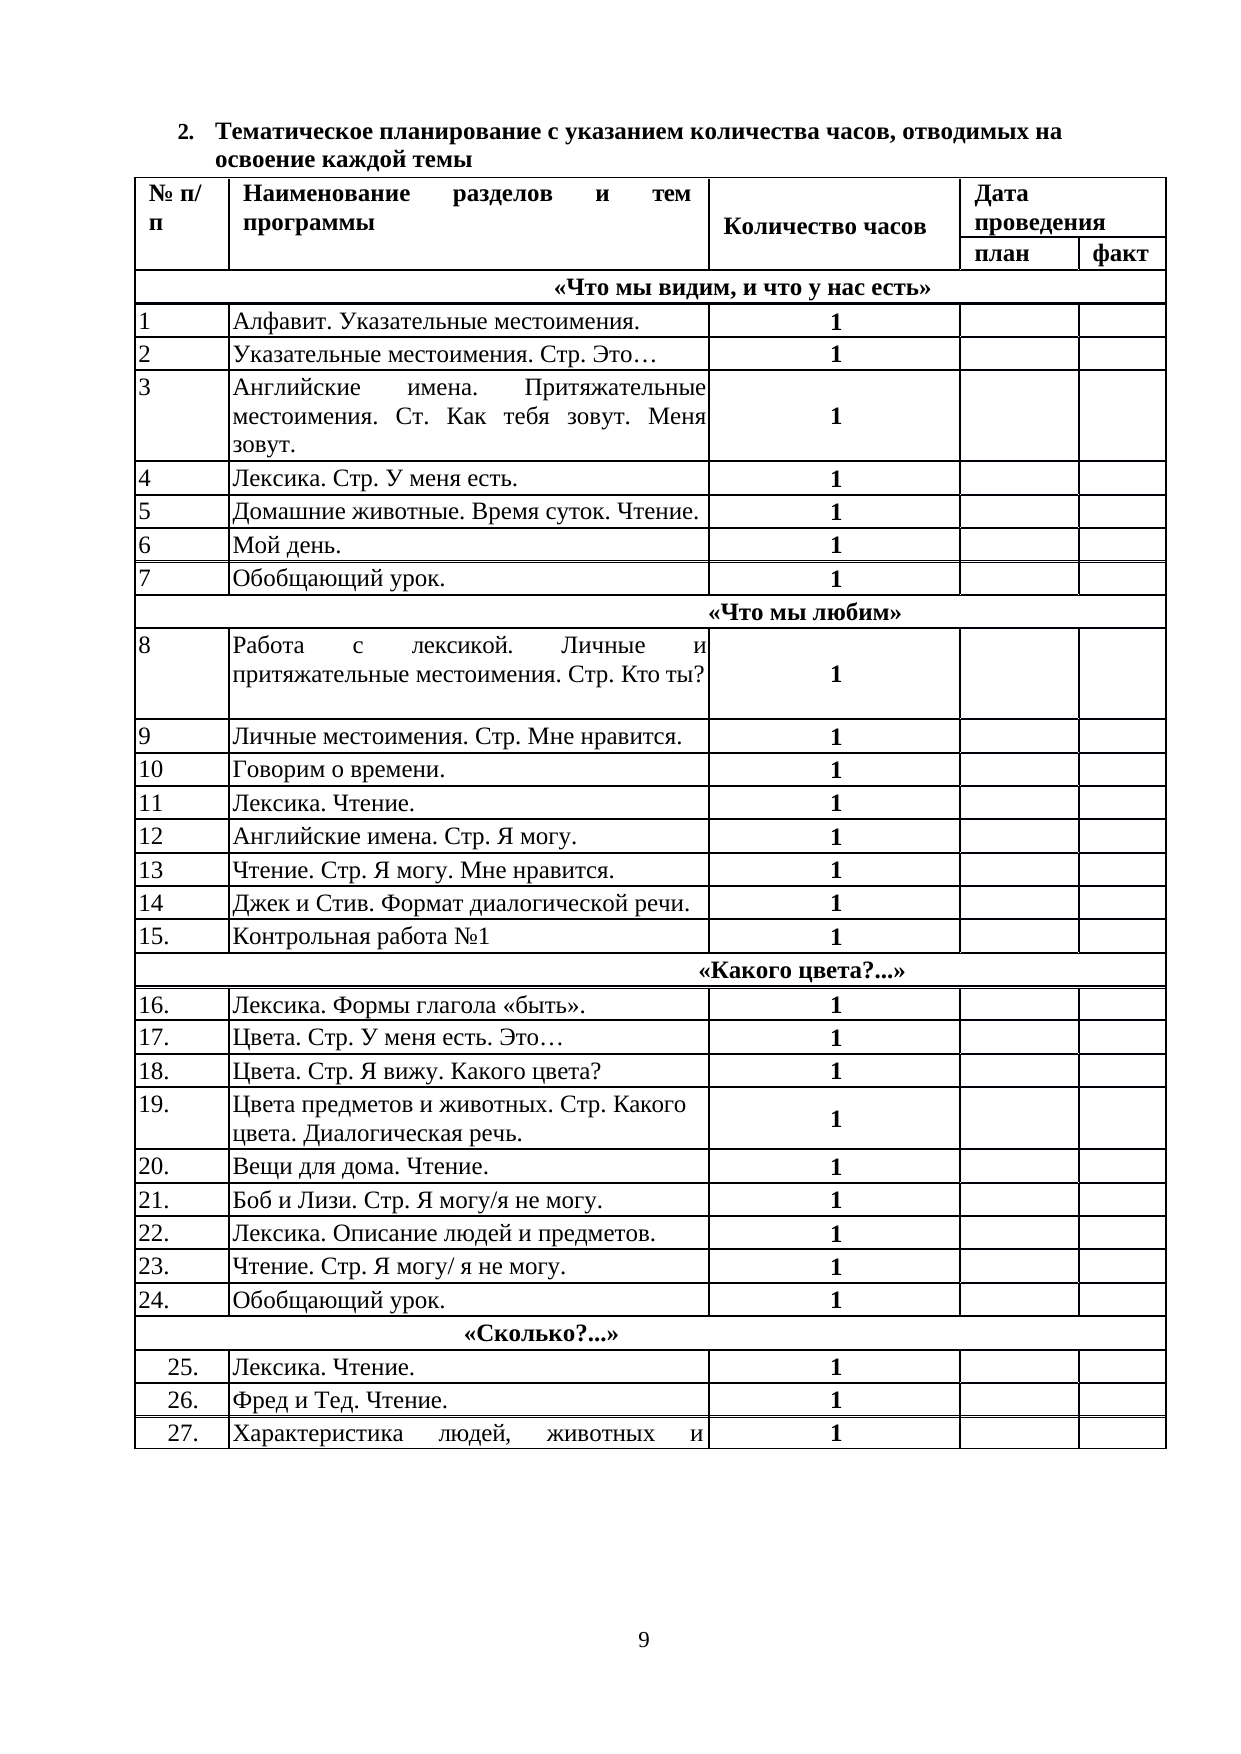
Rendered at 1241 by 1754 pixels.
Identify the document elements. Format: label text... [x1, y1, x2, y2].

table_cell [1080, 1150, 1165, 1182]
table_cell 1 [710, 1250, 959, 1282]
table_cell 1 [710, 920, 959, 952]
table_cell 1 [710, 720, 959, 751]
table_cell Алфавит. Указательные местоимения. [230, 305, 708, 336]
table_cell 24. [136, 1284, 228, 1315]
table_cell 25. [136, 1351, 228, 1382]
table_cell 19. [136, 1088, 228, 1148]
table_cell [961, 920, 1078, 952]
table_cell Джек и Стив. Формат диалогической речи. [230, 887, 708, 918]
table_cell [961, 563, 1078, 594]
table_cell [961, 1351, 1078, 1382]
table_cell 22. [136, 1217, 228, 1248]
table_cell [961, 787, 1078, 818]
table_cell Характеристика людей, животных и [230, 1418, 708, 1448]
table_cell [961, 854, 1078, 885]
table_cell 14 [136, 887, 228, 918]
table_cell 10 [136, 754, 228, 785]
table_cell Лексика. Чтение. [230, 1351, 708, 1382]
table_cell 1 [710, 1418, 959, 1448]
table_cell 1 [710, 371, 959, 460]
table_cell 3 [136, 371, 228, 460]
table_cell [961, 462, 1078, 493]
table_cell [961, 1217, 1078, 1248]
table_cell 1 [710, 629, 959, 718]
table_cell [961, 989, 1078, 1019]
table_cell [961, 720, 1078, 751]
table_cell [1080, 371, 1165, 460]
table_cell [961, 1088, 1078, 1148]
table_cell [1080, 1284, 1165, 1315]
table_cell 1 [710, 1150, 959, 1182]
table_cell Цвета предметов и животных. Стр. Какого цвета. Диалогическая речь. [230, 1088, 708, 1148]
table_cell 2 [136, 338, 228, 369]
table_cell 9 [136, 720, 228, 751]
table_cell [1080, 1250, 1165, 1282]
table_cell 1 [710, 1055, 959, 1086]
table_cell Лексика. Чтение. [230, 787, 708, 818]
table_cell 26. [136, 1384, 228, 1415]
table_cell [961, 1150, 1078, 1182]
table_cell 1 [710, 563, 959, 594]
table_cell Цвета. Стр. У меня есть. Это… [230, 1021, 708, 1053]
table_cell [961, 754, 1078, 785]
table_cell [1080, 887, 1165, 918]
table_cell [1080, 754, 1165, 785]
table_cell Боб и Лизи. Стр. Я могу/я не могу. [230, 1184, 708, 1215]
table_cell 1 [710, 754, 959, 785]
table_cell 13 [136, 854, 228, 885]
table_cell 8 [136, 629, 228, 718]
table_cell 1 [710, 1088, 959, 1148]
table_cell [1080, 1088, 1165, 1148]
list Тематическое планирование с указанием количества часов, отводимых на освоение каждой темы [177, 116, 1151, 173]
table_cell 6 [136, 529, 228, 560]
table_cell «Какого цвета?...» [136, 954, 1165, 985]
table_cell 23. [136, 1250, 228, 1282]
table_cell [961, 887, 1078, 918]
table_cell [1080, 820, 1165, 852]
table_cell 27. [136, 1418, 228, 1448]
table_cell 5 [136, 496, 228, 527]
table_cell 20. [136, 1150, 228, 1182]
table_cell 1 [710, 887, 959, 918]
table_cell Английские имена. Стр. Я могу. [230, 820, 708, 852]
table_cell 1 [710, 305, 959, 336]
table_cell [1080, 338, 1165, 369]
table_cell [1080, 496, 1165, 527]
table_cell Чтение. Стр. Я могу/ я не могу. [230, 1250, 708, 1282]
table_cell 11 [136, 787, 228, 818]
table_header Наименование разделов и тем программы [230, 178, 708, 268]
table_cell 4 [136, 462, 228, 493]
table_cell план [961, 238, 1078, 268]
table_cell «Что мы любим» [136, 596, 1165, 627]
table_cell Лексика. Описание людей и предметов. [230, 1217, 708, 1248]
table_cell [961, 1284, 1078, 1315]
table_cell [1080, 629, 1165, 718]
table_cell Лексика. Стр. У меня есть. [230, 462, 708, 493]
table_cell Лексика. Формы глагола «быть». [230, 989, 708, 1019]
table_cell [1080, 1184, 1165, 1215]
table_cell 17. [136, 1021, 228, 1053]
table_cell [961, 1418, 1078, 1448]
table_cell Английские имена. Притяжательные местоимения. Ст. Как тебя зовут. Меня зовут. [230, 371, 708, 460]
table_cell 1 [710, 1021, 959, 1053]
table_cell 1 [710, 1184, 959, 1215]
table_cell 15. [136, 920, 228, 952]
table_cell 1 [710, 989, 959, 1019]
table_cell [961, 338, 1078, 369]
table_cell [961, 1184, 1078, 1215]
table_cell [961, 629, 1078, 718]
table_cell [1080, 529, 1165, 560]
table_cell [1080, 1351, 1165, 1382]
table_cell факт [1080, 238, 1165, 268]
table_cell Контрольная работа №1 [230, 920, 708, 952]
table_cell [1080, 854, 1165, 885]
table_cell Фред и Тед. Чтение. [230, 1384, 708, 1415]
table_cell 21. [136, 1184, 228, 1215]
table_cell Мой день. [230, 529, 708, 560]
table_cell [1080, 462, 1165, 493]
table_cell [1080, 1418, 1165, 1448]
table_cell Цвета. Стр. Я вижу. Какого цвета? [230, 1055, 708, 1086]
table_cell Говорим о времени. [230, 754, 708, 785]
table_cell Указательные местоимения. Стр. Это… [230, 338, 708, 369]
table_header Дата проведения [961, 178, 1165, 236]
table_cell [961, 371, 1078, 460]
table_cell [1080, 305, 1165, 336]
table_cell Домашние животные. Время суток. Чтение. [230, 496, 708, 527]
table_cell «Сколько?...» [136, 1317, 1165, 1349]
table_cell Обобщающий урок. [230, 1284, 708, 1315]
table_cell [1080, 1217, 1165, 1248]
table_cell [961, 305, 1078, 336]
table_cell [961, 1250, 1078, 1282]
table_cell [961, 1055, 1078, 1086]
table_cell [1080, 563, 1165, 594]
table_cell [1080, 989, 1165, 1019]
table_cell Работа с лексикой. Личные и притяжательные местоимения. Стр. Кто ты? [230, 629, 708, 718]
table_header Количество часов [710, 178, 959, 268]
table_cell Вещи для дома. Чтение. [230, 1150, 708, 1182]
table_cell 12 [136, 820, 228, 852]
table_cell 7 [136, 563, 228, 594]
table_cell [961, 1021, 1078, 1053]
table_cell 1 [710, 462, 959, 493]
table_cell [1080, 1384, 1165, 1415]
table_cell 1 [710, 529, 959, 560]
table_cell 1 [136, 305, 228, 336]
table_cell [961, 820, 1078, 852]
table_cell «Что мы видим, и что у нас есть» [136, 271, 1165, 302]
table_cell 1 [710, 1284, 959, 1315]
table_cell Чтение. Стр. Я могу. Мне нравится. [230, 854, 708, 885]
table_cell [961, 1384, 1078, 1415]
table_cell [1080, 1055, 1165, 1086]
table_cell 1 [710, 854, 959, 885]
table_cell [1080, 787, 1165, 818]
table_cell [1080, 720, 1165, 751]
table_cell [961, 496, 1078, 527]
table_cell 1 [710, 496, 959, 527]
table_cell 18. [136, 1055, 228, 1086]
table_cell 1 [710, 1351, 959, 1382]
table_cell 1 [710, 1217, 959, 1248]
table_cell 16. [136, 989, 228, 1019]
table_cell [961, 529, 1078, 560]
table_cell [1080, 1021, 1165, 1053]
table_cell Обобщающий урок. [230, 563, 708, 594]
table_cell [1080, 920, 1165, 952]
table_cell 1 [710, 338, 959, 369]
table_cell Личные местоимения. Стр. Мне нравится. [230, 720, 708, 751]
table_cell 1 [710, 787, 959, 818]
table_cell 1 [710, 820, 959, 852]
table_cell 1 [710, 1384, 959, 1415]
table_header № п/ п [136, 178, 228, 268]
